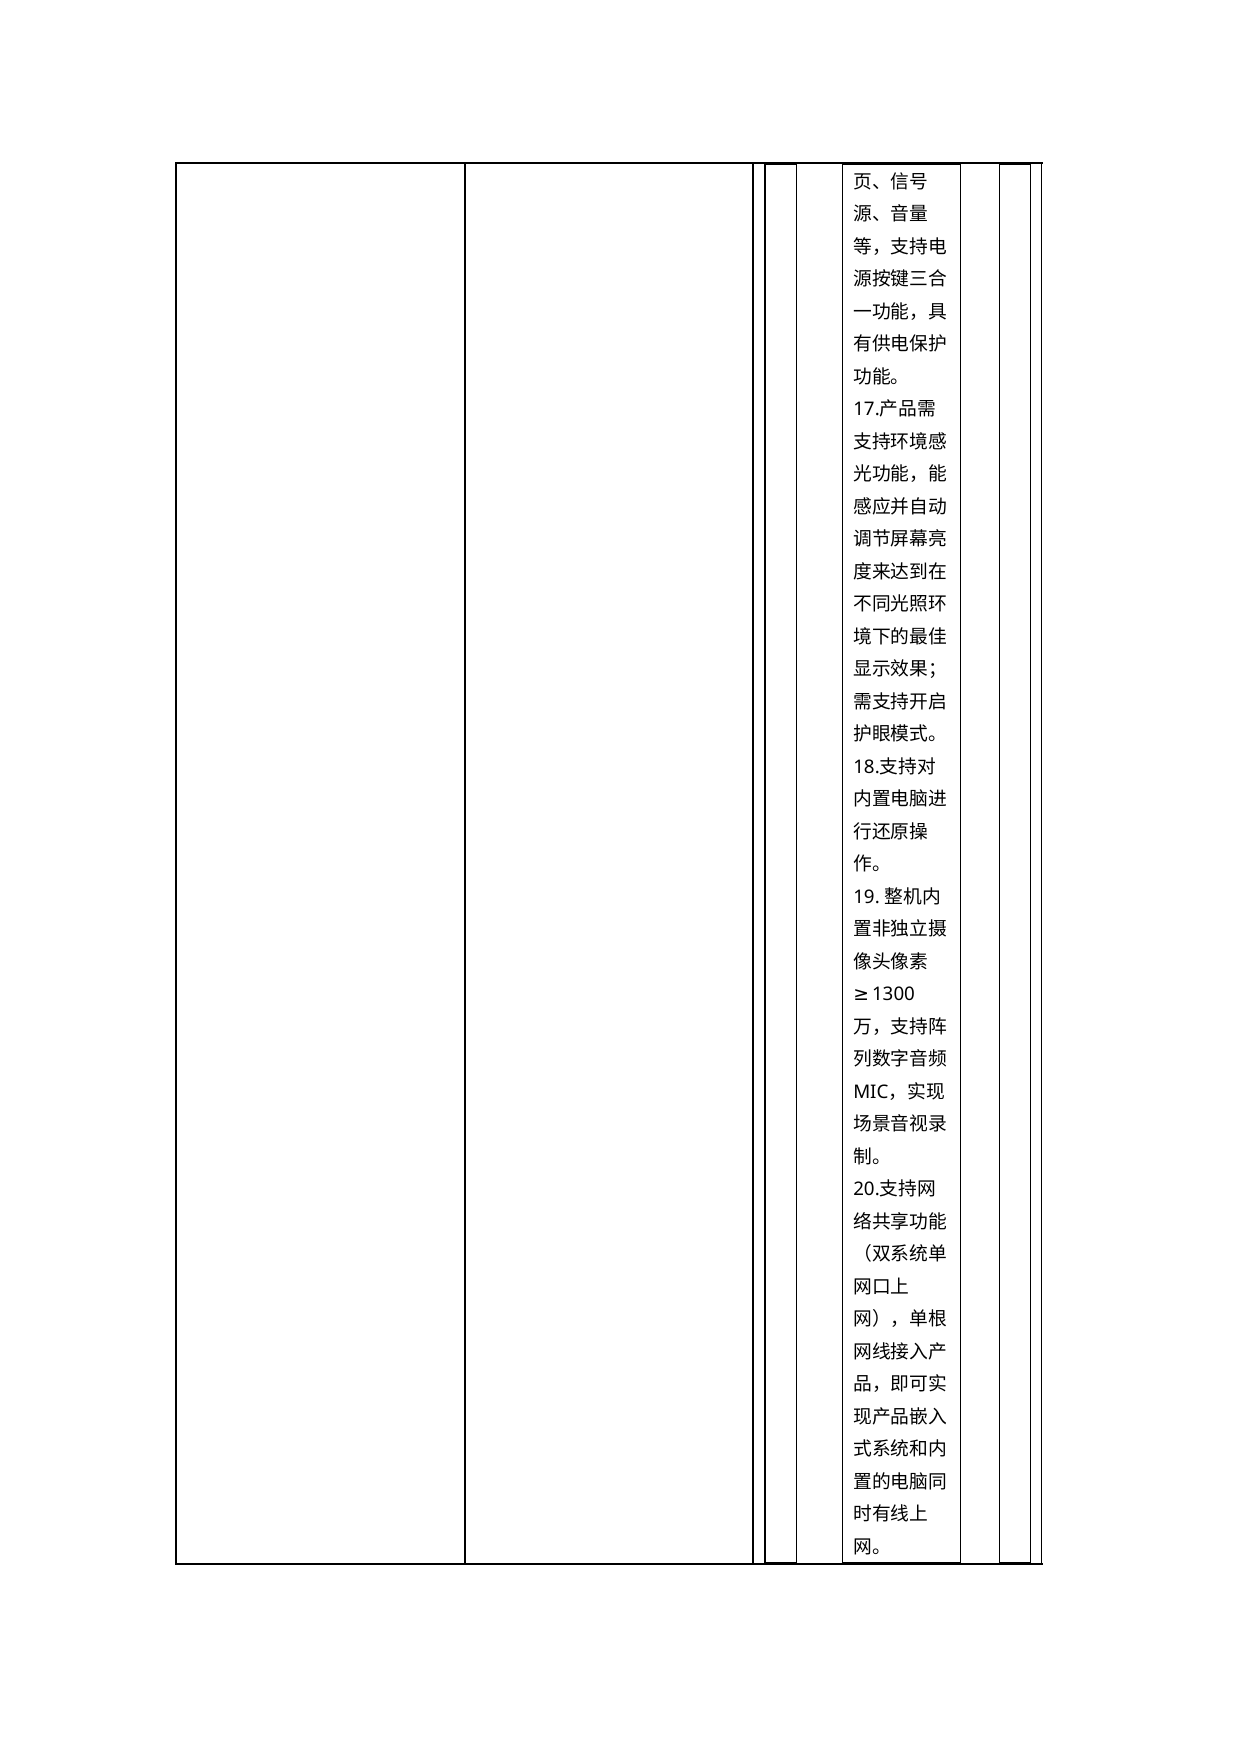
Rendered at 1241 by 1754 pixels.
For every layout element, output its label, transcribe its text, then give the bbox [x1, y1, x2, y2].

table_cell [797, 164, 842, 1563]
table_cell [961, 164, 999, 1563]
table_cell [754, 164, 764, 1563]
table_cell [1031, 164, 1041, 1563]
table_cell 1 [177, 164, 464, 1563]
table_cell [766, 165, 796, 1562]
table_cell [466, 164, 752, 1563]
table_cell [1000, 165, 1030, 1562]
table_cell [843, 165, 960, 1562]
